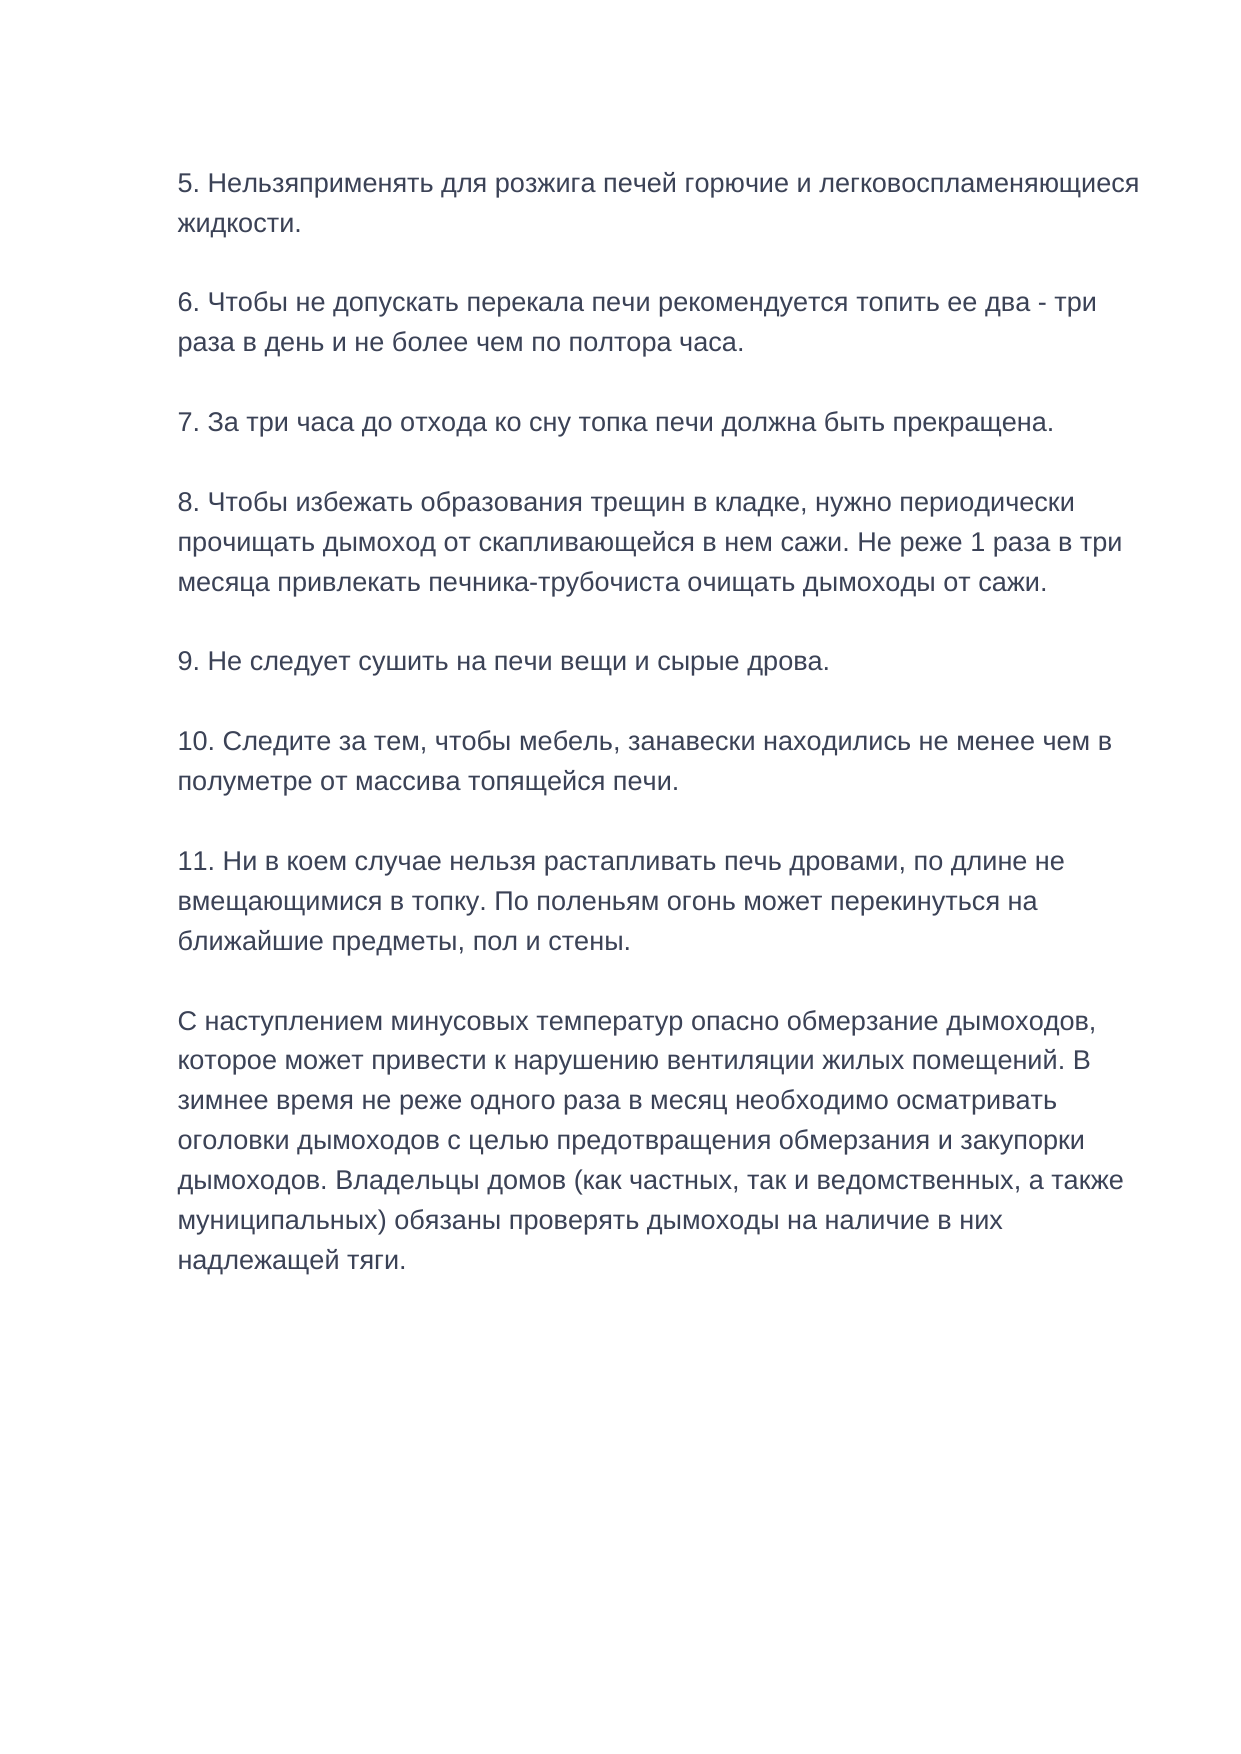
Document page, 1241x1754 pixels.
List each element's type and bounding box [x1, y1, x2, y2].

text [177, 118, 1152, 1275]
